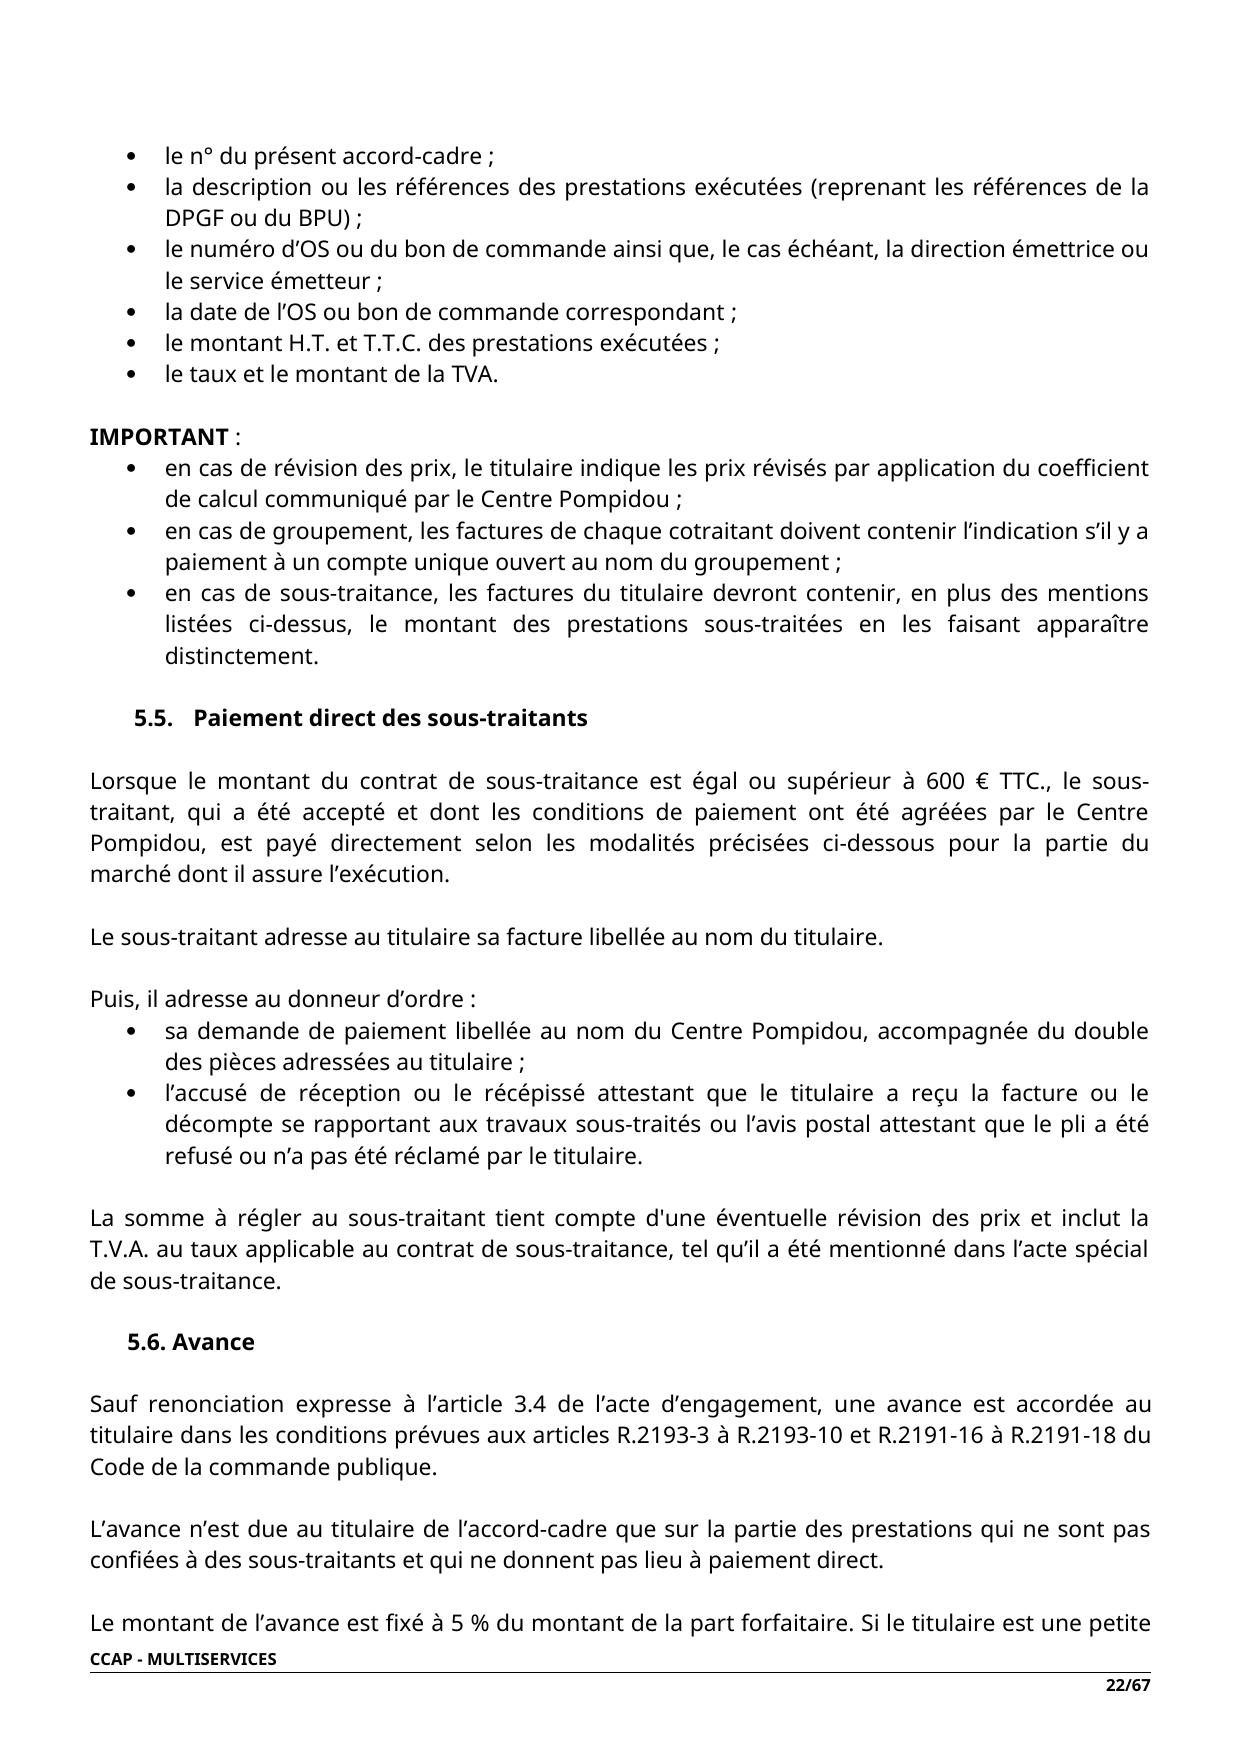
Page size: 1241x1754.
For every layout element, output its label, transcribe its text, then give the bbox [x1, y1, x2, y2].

list la date de l’OS ou bon de commande correspondant ; [127, 296, 1151, 327]
list le montant H.T. et T.T.C. des prestations exécutées ; [127, 327, 1151, 358]
list Avance [127, 1326, 1152, 1357]
text Le sous-traitant adresse au titulaire sa facture libellée au nom du titulaire. [89, 921, 1151, 952]
text Sauf renonciation expresse à l’article 3.4 de l’acte d’engagement, une avance est accordée au titulaire dans les conditions prévues aux articles R.2193-3 à R.2193-10 et R.2191-16 à R.2191-18 du Code de la commande publique. [89, 1388, 1152, 1482]
list en cas de groupement, les factures de chaque cotraitant doivent contenir l’indication s’il y a paiement à un compte unique ouvert au nom du groupement ; [127, 514, 1151, 577]
list Paiement direct des sous-traitants [134, 702, 1152, 733]
list en cas de sous-traitance, les factures du titulaire devront contenir, en plus des mentions listées ci-dessus, le montant des prestations sous-traitées en les faisant apparaître distinctement. [127, 577, 1151, 671]
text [89, 1607, 1152, 1638]
text La somme à régler au sous-traitant tient compte d'une éventuelle révision des prix et inclut la T.V.A. au taux applicable au contrat de sous-traitance, tel qu’il a été mentionné dans l’acte spécial de sous-traitance. [89, 1202, 1151, 1296]
list en cas de révision des prix, le titulaire indique les prix révisés par application du coefficient de calcul communiqué par le Centre Pompidou ; [127, 452, 1151, 514]
text IMPORTANT : [89, 421, 1151, 452]
list sa demande de paiement libellée au nom du Centre Pompidou, accompagnée du double des pièces adressées au titulaire ; [127, 1014, 1151, 1077]
list le numéro d’OS ou du bon de commande ainsi que, le cas échéant, la direction émettrice ou le service émetteur ; [127, 233, 1151, 296]
text Lorsque le montant du contrat de sous-traitance est égal ou supérieur à 600 € TTC., le sous-traitant, qui a été accepté et dont les conditions de paiement ont été agréées par le Centre Pompidou, est payé directement selon les modalités précisées ci-dessous pour la partie du marché dont il assure l’exécution. [89, 764, 1151, 889]
list l’accusé de réception ou le récépissé attestant que le titulaire a reçu la facture ou le décompte se rapportant aux travaux sous-traités ou l’avis postal attestant que le pli a été refusé ou n’a pas été réclamé par le titulaire. [127, 1077, 1151, 1171]
text L’avance n’est due au titulaire de l’accord-cadre que sur la partie des prestations qui ne sont pas confiées à des sous-traitants et qui ne donnent pas lieu à paiement direct. [89, 1513, 1152, 1576]
text Puis, il adresse au donneur d’ordre : [89, 983, 1151, 1014]
list la description ou les références des prestations exécutées (reprenant les références de la DPGF ou du BPU) ; [127, 171, 1151, 233]
list le n° du présent accord-cadre ; [127, 139, 1151, 171]
list le taux et le montant de la TVA. [127, 358, 1151, 389]
